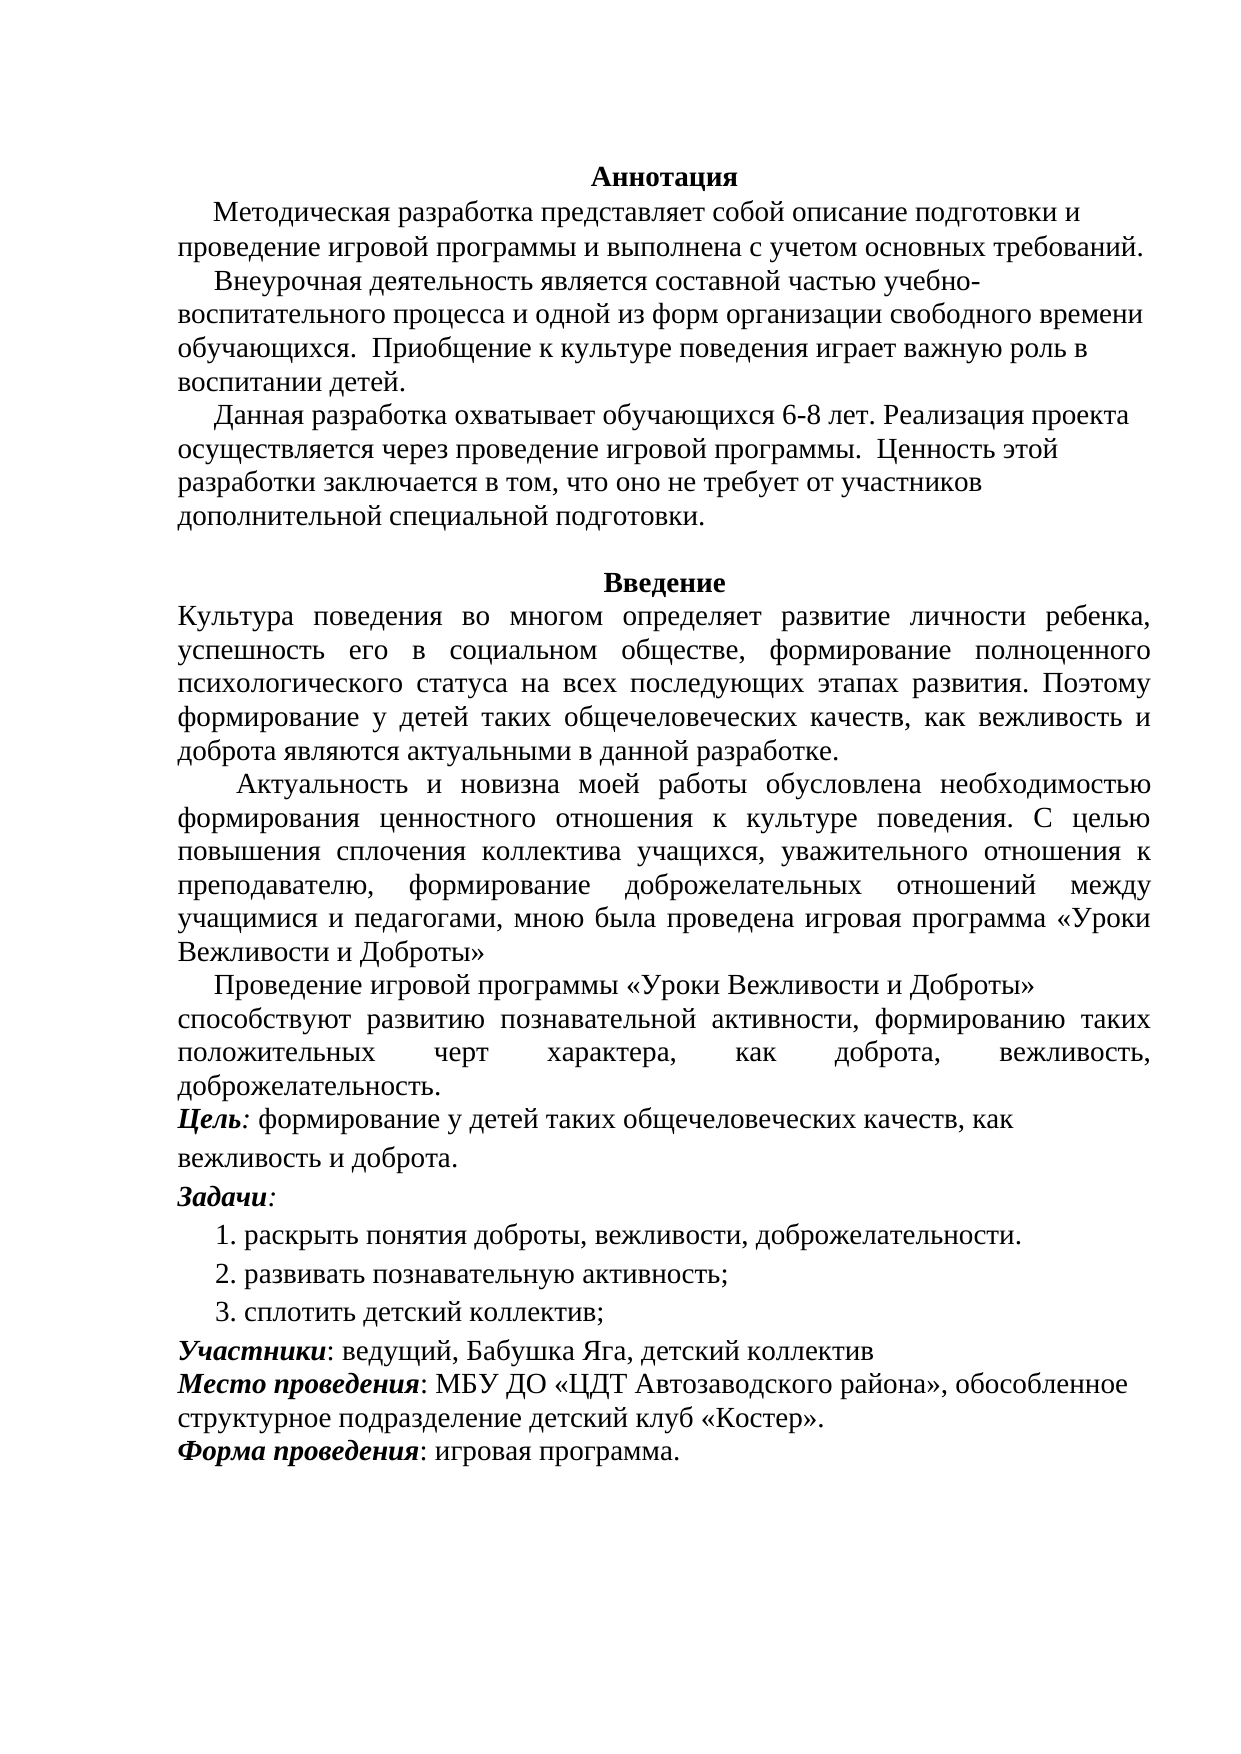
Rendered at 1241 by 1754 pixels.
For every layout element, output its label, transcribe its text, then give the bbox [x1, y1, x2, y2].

text Внеурочная деятельность является составной частью учебно-воспитательного процесса и одной из форм организации свободного времени обучающихся. Приобщение к культуре поведения играет важную роль в воспитании детей. [177, 263, 1152, 397]
text Методическая разработка представляет собой описание подготовки и проведение игровой программы и выполнена с учетом основных требований. [177, 193, 1152, 263]
text Культура поведения во многом определяет развитие личности ребенка, успешность его в социальном обществе, формирование полноценного психологического статуса на всех последующих этапах развития. Поэтому формирование у детей таких общечеловеческих качеств, как вежливость и доброта являются актуальными в данной разработке. [177, 598, 1152, 766]
text Цель: формирование у детей таких общечеловеческих качеств, как вежливость и доброта. [177, 1102, 1152, 1174]
text Проведение игровой программы «Уроки Вежливости и Доброты» [177, 967, 1152, 1001]
text 1. раскрыть понятия доброты, вежливости, доброжелательности. [215, 1217, 1152, 1251]
text Участники: ведущий, Бабушка Яга, детский коллектив [177, 1333, 1152, 1366]
text Введение [177, 565, 1152, 598]
text Задачи: [177, 1179, 1152, 1212]
text 2. развивать познавательную активность; [215, 1256, 1152, 1289]
text Актуальность и новизна моей работы обусловлена необходимостью формирования ценностного отношения к культуре поведения. С целью повышения сплочения коллектива учащихся, уважительного отношения к преподавателю, формирование доброжелательных отношений между учащимися и педагогами, мною была проведена игровая программа «Уроки Вежливости и Доброты» [177, 766, 1152, 967]
text Данная разработка охватывает обучающихся 6-8 лет. Реализация проекта осуществляется через проведение игровой программы. Ценность этой разработки заключается в том, что оно не требует от участников дополнительной специальной подготовки. [177, 397, 1152, 531]
text Форма проведения: игровая программа. [177, 1433, 1152, 1467]
text Аннотация [177, 159, 1152, 193]
text способствуют развитию познавательной активности, формированию таких положительных черт характера, как доброта, вежливость, доброжелательность. [177, 1001, 1152, 1102]
text Место проведения: МБУ ДО «ЦДТ Автозаводского района», обособленное структурное подразделение детский клуб «Костер». [177, 1366, 1152, 1433]
text 3. сплотить детский коллектив; [215, 1294, 1152, 1328]
